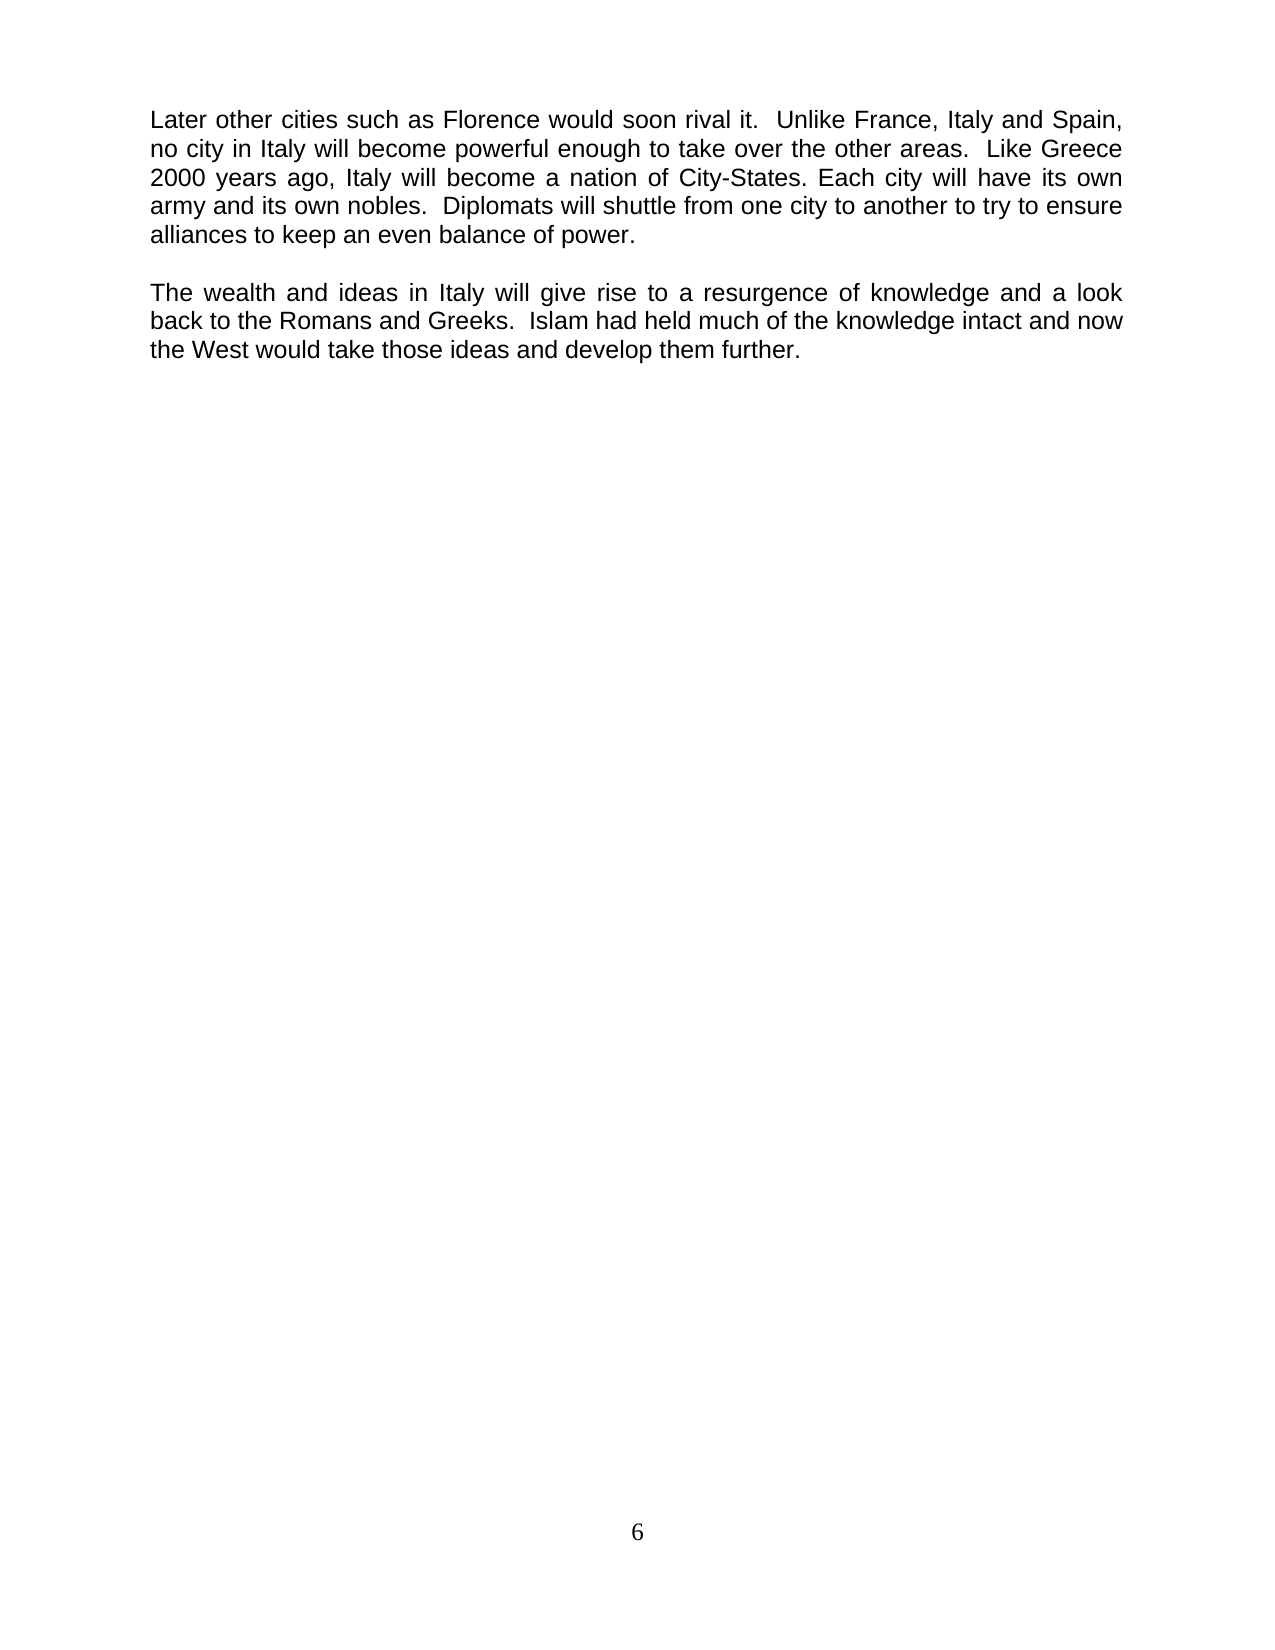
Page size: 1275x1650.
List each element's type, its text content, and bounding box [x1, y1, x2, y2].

text Later other cities such as Florence would soon rival it. Unlike France, Italy and Spain, no city in Italy will become powerful enough to take over the other areas. Like Greece 2000 years ago, Italy will become a nation of City-States. Each city will have its own army and its own nobles. Diplomats will shuttle from one city to another to try to ensure alliances to keep an even balance of power. [150, 105, 1125, 249]
text The wealth and ideas in Italy will give rise to a resurgence of knowledge and a look back to the Romans and Greeks. Islam had held much of the knowledge intact and now the West would take those ideas and develop them further. [150, 277, 1125, 364]
